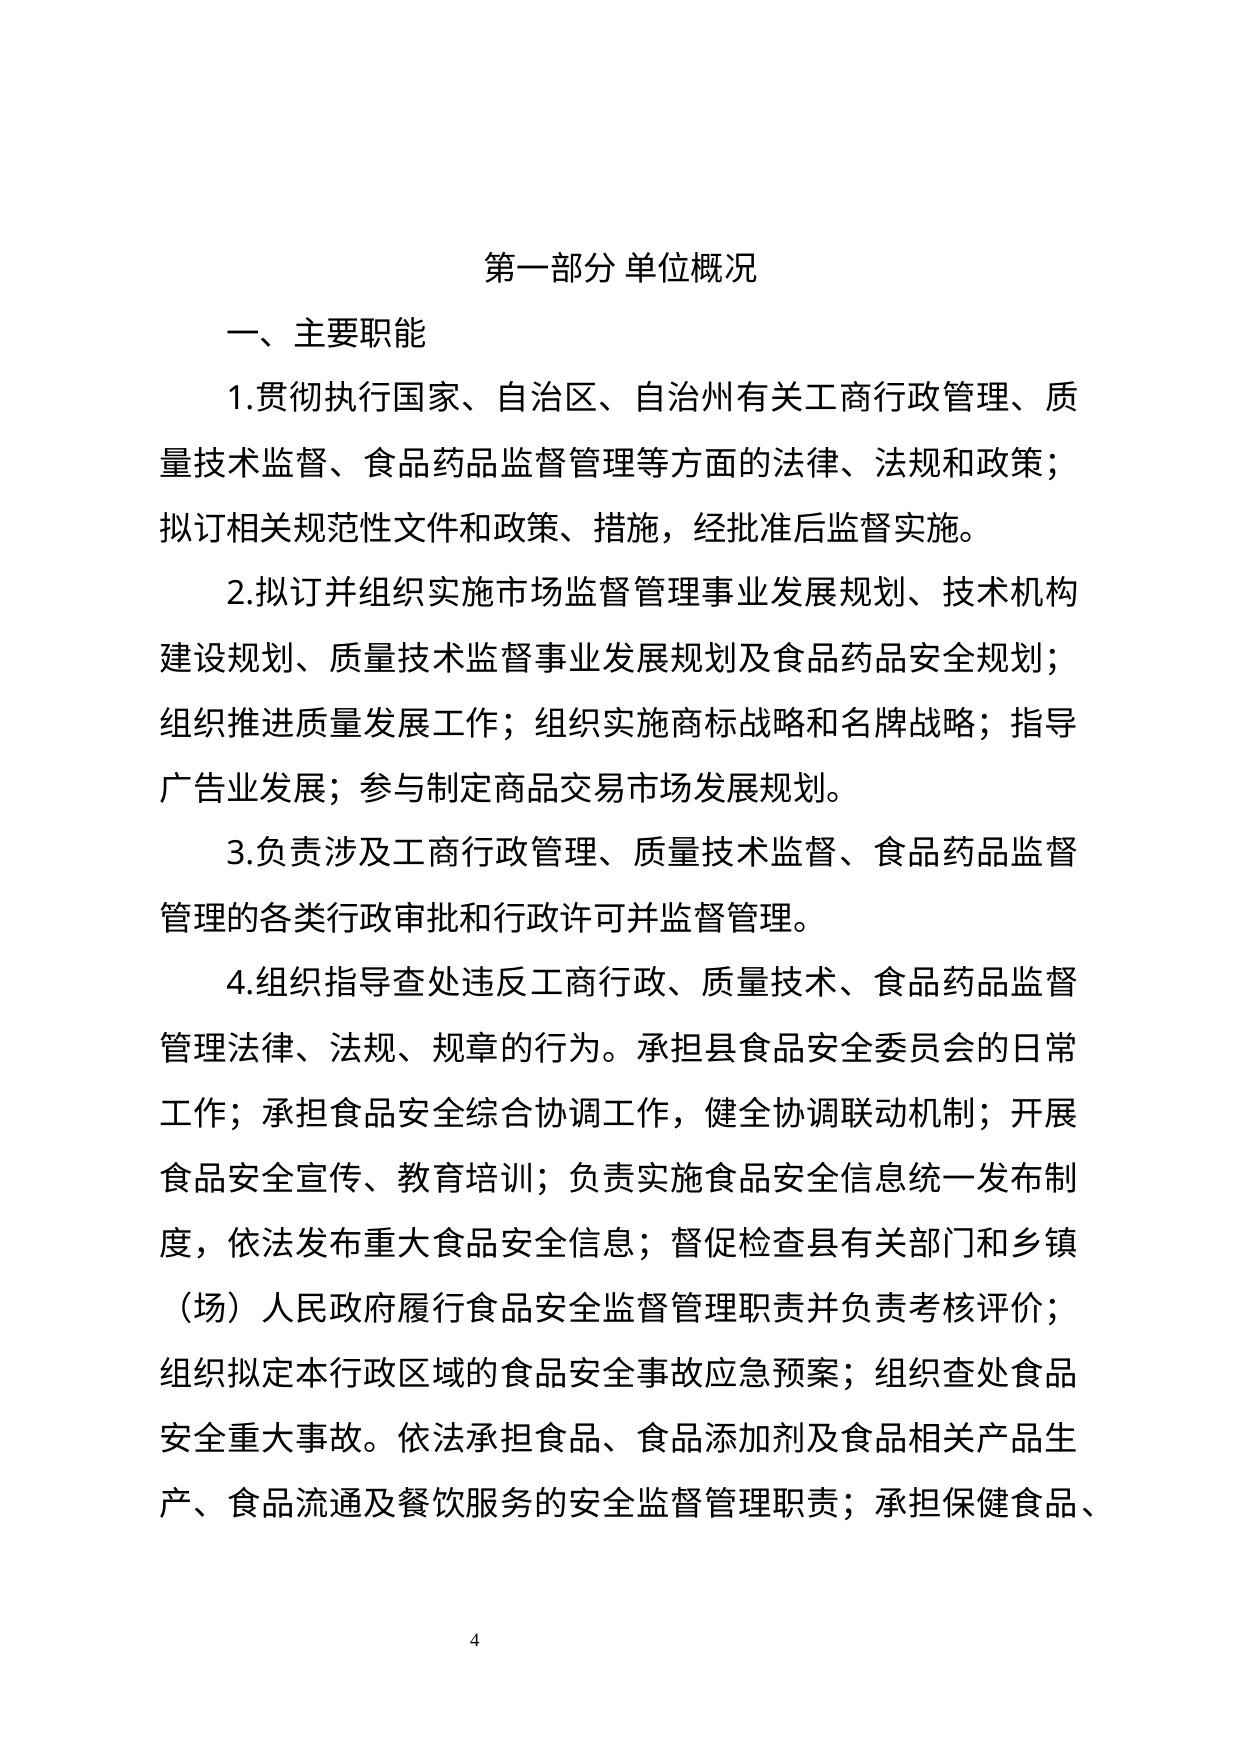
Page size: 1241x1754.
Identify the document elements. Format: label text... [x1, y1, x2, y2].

text 3.负责涉及工商行政管理、质量技术监督、食品药品监督管理的各类行政审批和行政许可并监督管理。 [159, 818, 1081, 948]
text 1.贯彻执行国家、自治区、自治州有关工商行政管理、质量技术监督、食品药品监督管理等方面的法律、法规和政策；拟订相关规范性文件和政策、措施，经批准后监督实施。 [159, 363, 1081, 558]
text 2.拟订并组织实施市场监督管理事业发展规划、技术机构建设规划、质量技术监督事业发展规划及食品药品安全规划；组织推进质量发展工作；组织实施商标战略和名牌战略；指导广告业发展；参与制定商品交易市场发展规划。 [159, 558, 1081, 818]
text 第一部分 单位概况 [159, 233, 1081, 298]
text 一、主要职能 [159, 298, 1081, 363]
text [159, 948, 1081, 1533]
